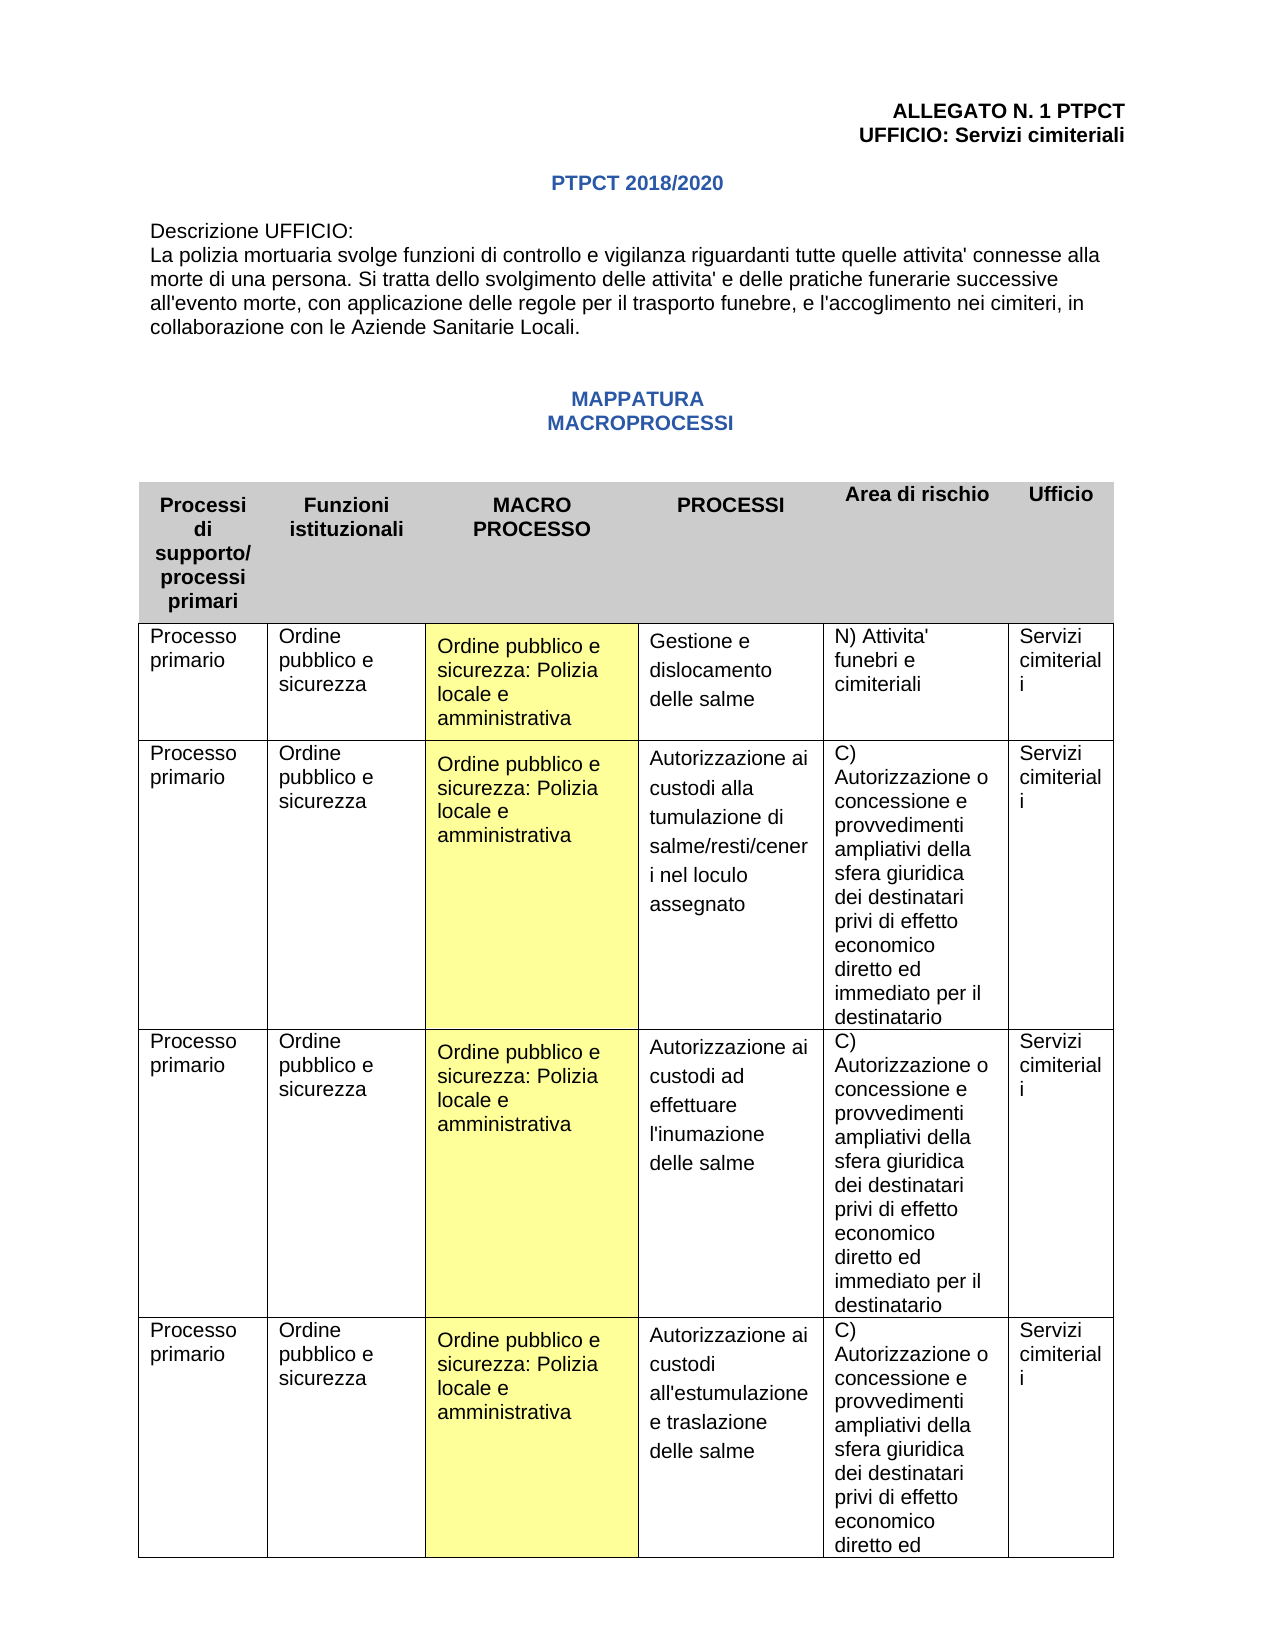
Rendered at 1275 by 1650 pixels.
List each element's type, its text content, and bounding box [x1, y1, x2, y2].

table_cell Ordine pubblico e sicurezza [268, 624, 425, 740]
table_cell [426, 1318, 638, 1557]
table_cell Ordine pubblico e sicurezza: Polizia locale e amministrativa [426, 624, 638, 740]
table_header PROCESSI [638, 482, 823, 623]
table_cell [639, 1318, 823, 1557]
table_cell Autorizzazione ai custodi ad effettuare l'inumazione delle salme [639, 1030, 823, 1317]
table_header Area di rischio [823, 482, 1008, 623]
table_cell Servizi cimiteriali [1009, 1030, 1113, 1317]
text MAPPATURA [150, 386, 1125, 410]
table_cell Processo primario [139, 1030, 267, 1317]
table_cell Servizi cimiteriali [1009, 624, 1113, 740]
table_cell Ordine pubblico e sicurezza: Polizia locale e amministrativa [426, 741, 638, 1028]
table_cell N) Attivita' funebri e cimiteriali [824, 624, 1008, 740]
table_cell Processo primario [139, 624, 267, 740]
table_cell Autorizzazione ai custodi alla tumulazione di salme/resti/ceneri nel loculo assegnato [639, 741, 823, 1028]
table_cell Ordine pubblico e sicurezza [268, 1030, 425, 1317]
table_header Ufficio [1008, 482, 1114, 623]
table_header Funzioni istituzionali [267, 482, 426, 623]
text UFFICIO: Servizi cimiteriali [150, 123, 1125, 147]
text PTPCT 2018/2020 [150, 171, 1125, 195]
text ALLEGATO N. 1 PTPCT [150, 99, 1125, 123]
table_cell Ordine pubblico e sicurezza [268, 741, 425, 1028]
table_cell Servizi cimiteriali [1009, 741, 1113, 1028]
text La polizia mortuaria svolge funzioni di controllo e vigilanza riguardanti tutte quelle attivita' connesse alla morte di una persona. Si tratta dello svolgimento delle attivita' e delle pratiche funerarie successive all'evento morte, con applicazione delle regole per il trasporto funebre, e l'accoglimento nei cimiteri, in collaborazione con le Aziende Sanitarie Locali. [150, 243, 1125, 338]
text MACROPROCESSI [150, 410, 1125, 434]
table_cell Gestione e dislocamento delle salme [639, 624, 823, 740]
text Descrizione UFFICIO: [150, 219, 1125, 243]
table_cell Ordine pubblico e sicurezza: Polizia locale e amministrativa [426, 1030, 638, 1317]
table_cell Processo primario [139, 741, 267, 1028]
table_cell Servizi cimiteriali [1009, 1318, 1113, 1557]
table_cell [824, 1318, 1008, 1557]
table_cell Processo primario [139, 1318, 267, 1557]
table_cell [268, 1318, 425, 1557]
table_header MACRO PROCESSO [426, 482, 638, 623]
table_header Processi di supporto/processi primari [139, 482, 267, 623]
